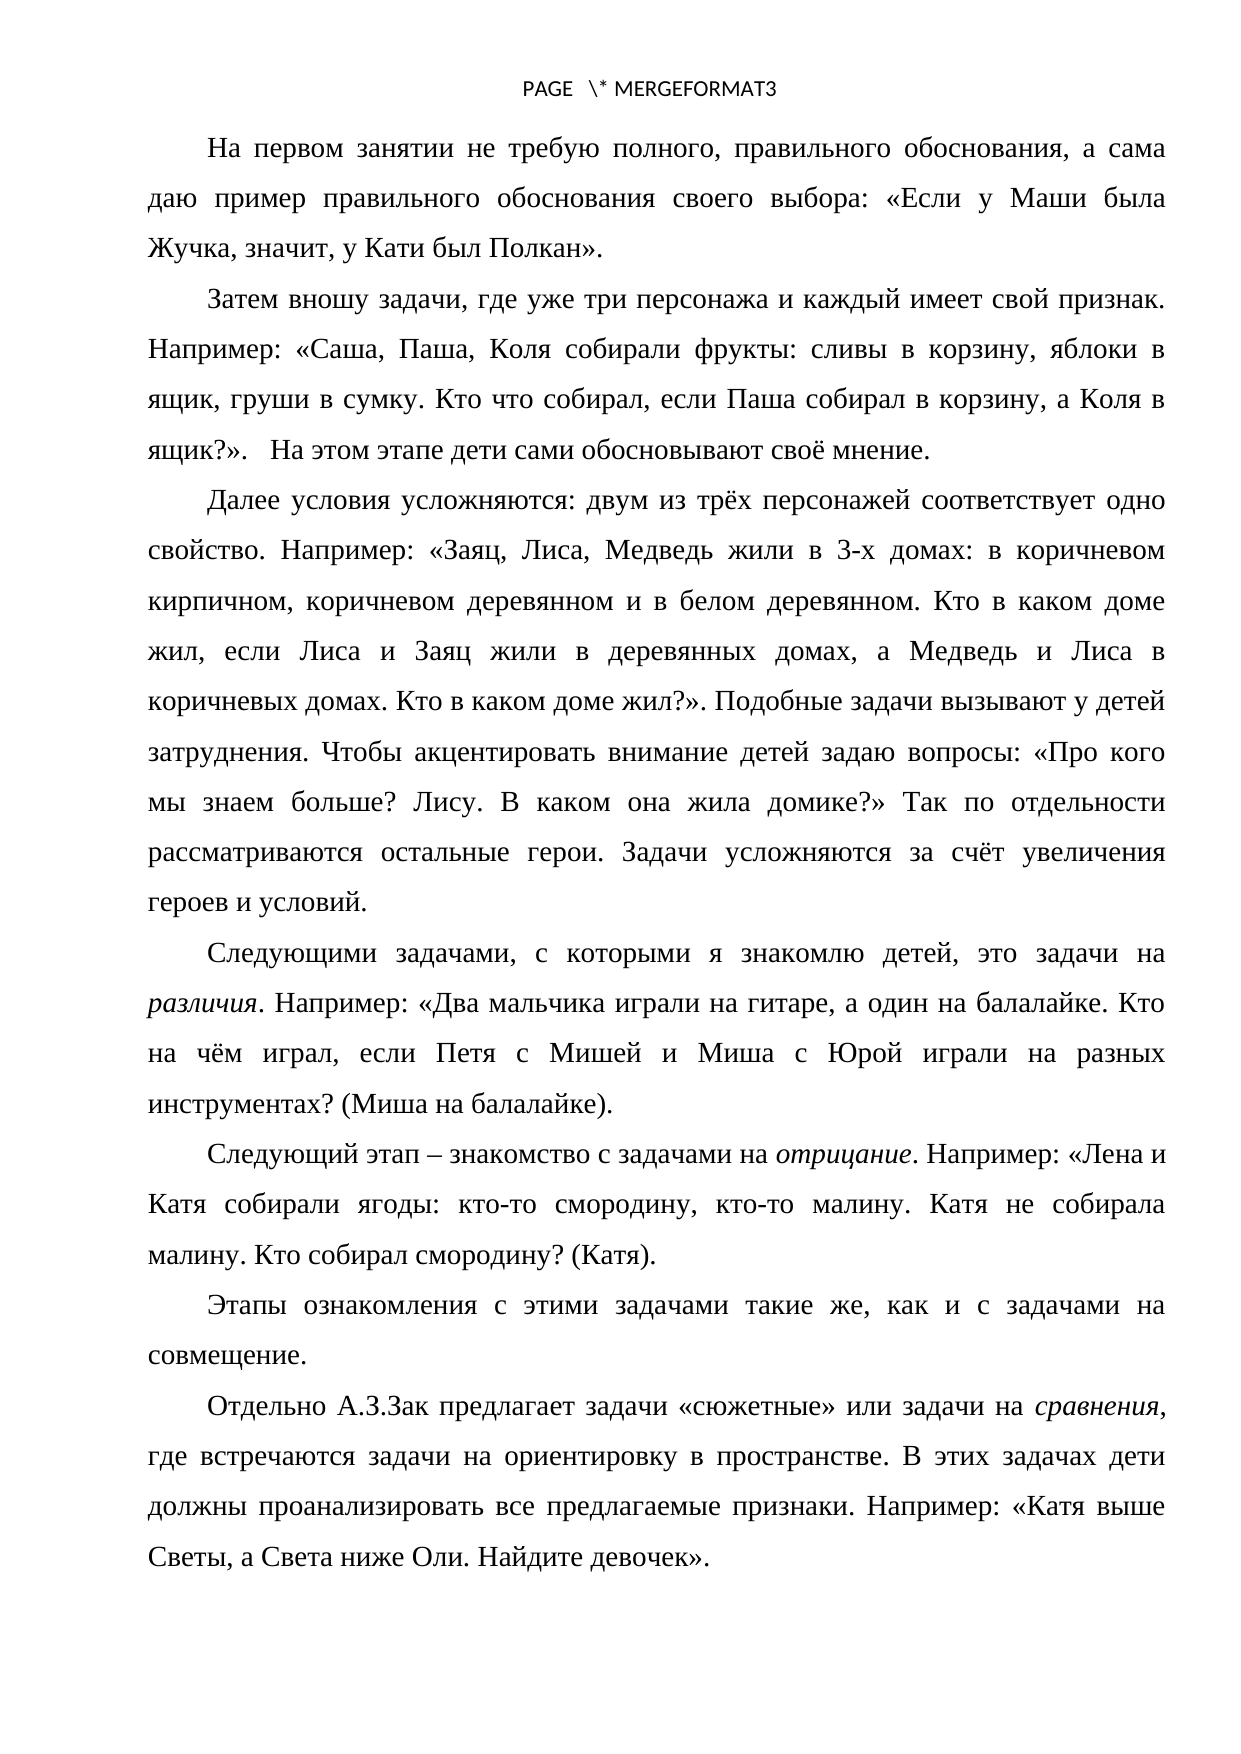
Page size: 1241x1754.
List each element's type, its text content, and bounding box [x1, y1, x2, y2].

text Следующими задачами, с которыми я знакомлю детей, это задачи на различия. Например: «Два мальчика играли на гитаре, а один на балалайке. Кто на чём играл, если Петя с Мишей и Миша с Юрой играли на разных инструментах? (Миша на балалайке). [148, 935, 1167, 1119]
text Следующий этап – знакомство с задачами на отрицание. Например: «Лена и Катя собирали ягоды: кто-то смородину, кто-то малину. Катя не собирала малину. Кто собирал смородину? (Катя). [148, 1136, 1167, 1270]
text Этапы ознакомления с этими задачами такие же, как и с задачами на совмещение. [148, 1287, 1167, 1371]
text Далее условия усложняются: двум из трёх персонажей соответствует одно свойство. Например: «Заяц, Лиса, Медведь жили в 3-х домах: в коричневом кирпичном, коричневом деревянном и в белом деревянном. Кто в каком доме жил, если Лиса и Заяц жили в деревянных домах, а Медведь и Лиса в коричневых домах. Кто в каком доме жил?». Подобные задачи вызывают у детей затруднения. Чтобы акцентировать внимание детей задаю вопросы: «Про кого мы знаем больше? Лису. В каком она жила домике?» Так по отдельности рассматриваются остальные герои. Задачи усложняются за счёт увеличения героев и условий. [148, 482, 1167, 918]
text На первом занятии не требую полного, правильного обоснования, а сама даю пример правильного обоснования своего выбора: «Если у Маши была Жучка, значит, у Кати был Полкан». [148, 130, 1167, 264]
text Затем вношу задачи, где уже три персонажа и каждый имеет свой признак. Например: «Саша, Паша, Коля собирали фрукты: сливы в корзину, яблоки в ящик, груши в сумку. Кто что собирал, если Паша собирал в корзину, а Коля в ящик?». На этом этапе дети сами обосновывают своё мнение. [148, 281, 1167, 465]
text Отдельно А.З.Зак предлагает задачи «сюжетные» или задачи на сравнения, где встречаются задачи на ориентировку в пространстве. В этих задачах дети должны проанализировать все предлагаемые признаки. Например: «Катя выше Светы, а Света ниже Оли. Найдите девочек». [148, 1388, 1167, 1572]
